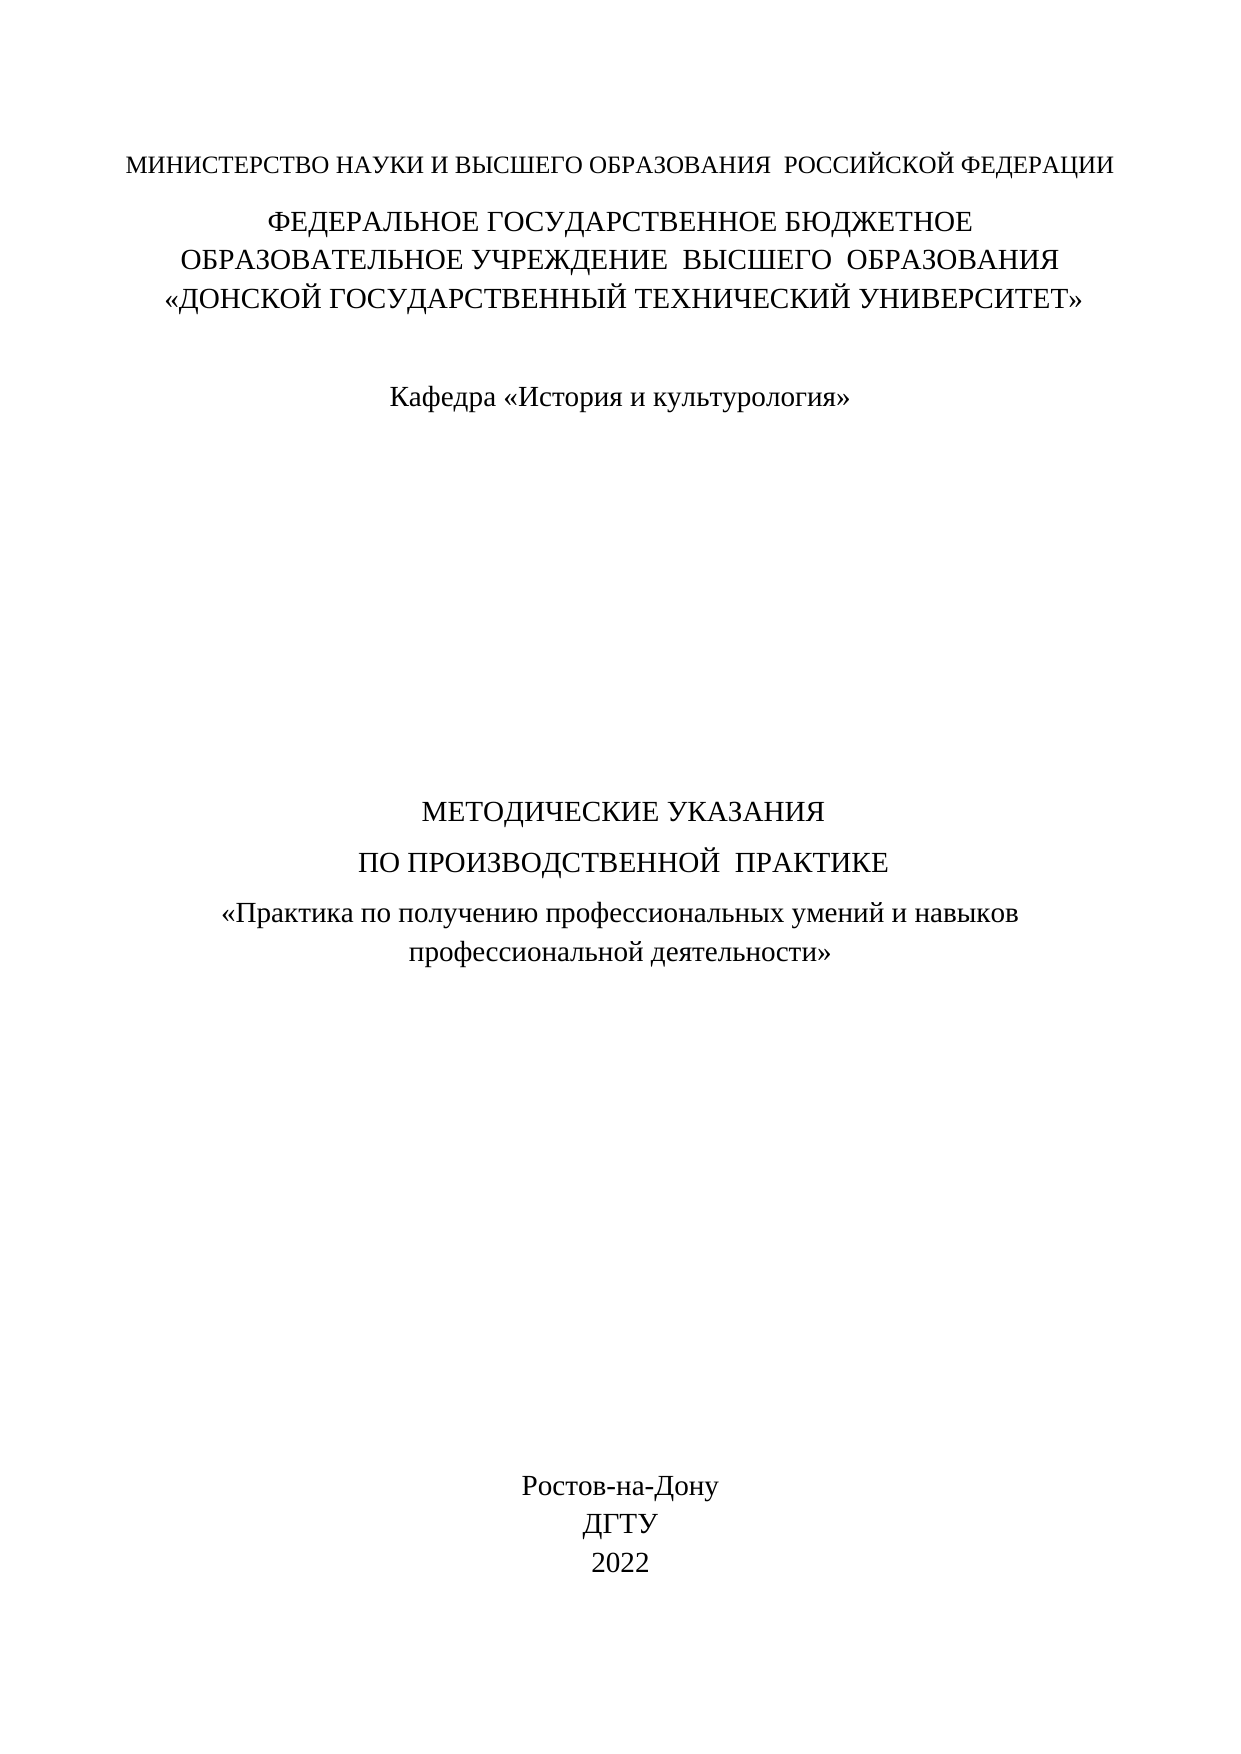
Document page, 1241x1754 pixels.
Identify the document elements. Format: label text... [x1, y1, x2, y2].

text 2022 [112, 1545, 1128, 1579]
text МИНИСТЕРСТВО НАУКИ И ВЫСШЕГО ОБРАЗОВАНИЯ РОССИЙСКОЙ ФЕДЕРАЦИИ [112, 150, 1128, 179]
subtitle ПО ПРОИЗВОДСТВЕННОЙ ПРАКТИКЕ [119, 845, 1128, 878]
subtitle МЕТОДИЧЕСКИЕ УКАЗАНИЯ [119, 794, 1128, 828]
text Ростов-на-Дону [112, 1468, 1128, 1502]
text Кафедра «История и культурология» [112, 379, 1128, 412]
text ДГТУ [112, 1507, 1128, 1540]
text «Практика по получению профессиональных умений и навыков профессиональной деятельности» [112, 895, 1128, 967]
text ФЕДЕРАЛЬНОЕ ГОСУДАРСТВЕННОЕ БЮДЖЕТНОЕ [112, 204, 1128, 237]
text ОБРАЗОВАТЕЛЬНОЕ УЧРЕЖДЕНИЕ ВЫСШЕГО ОБРАЗОВАНИЯ «ДОНСКОЙ ГОСУДАРСТВЕННЫЙ ТЕХНИЧЕСКИЙ УНИВЕРСИТЕТ» [112, 242, 1128, 314]
